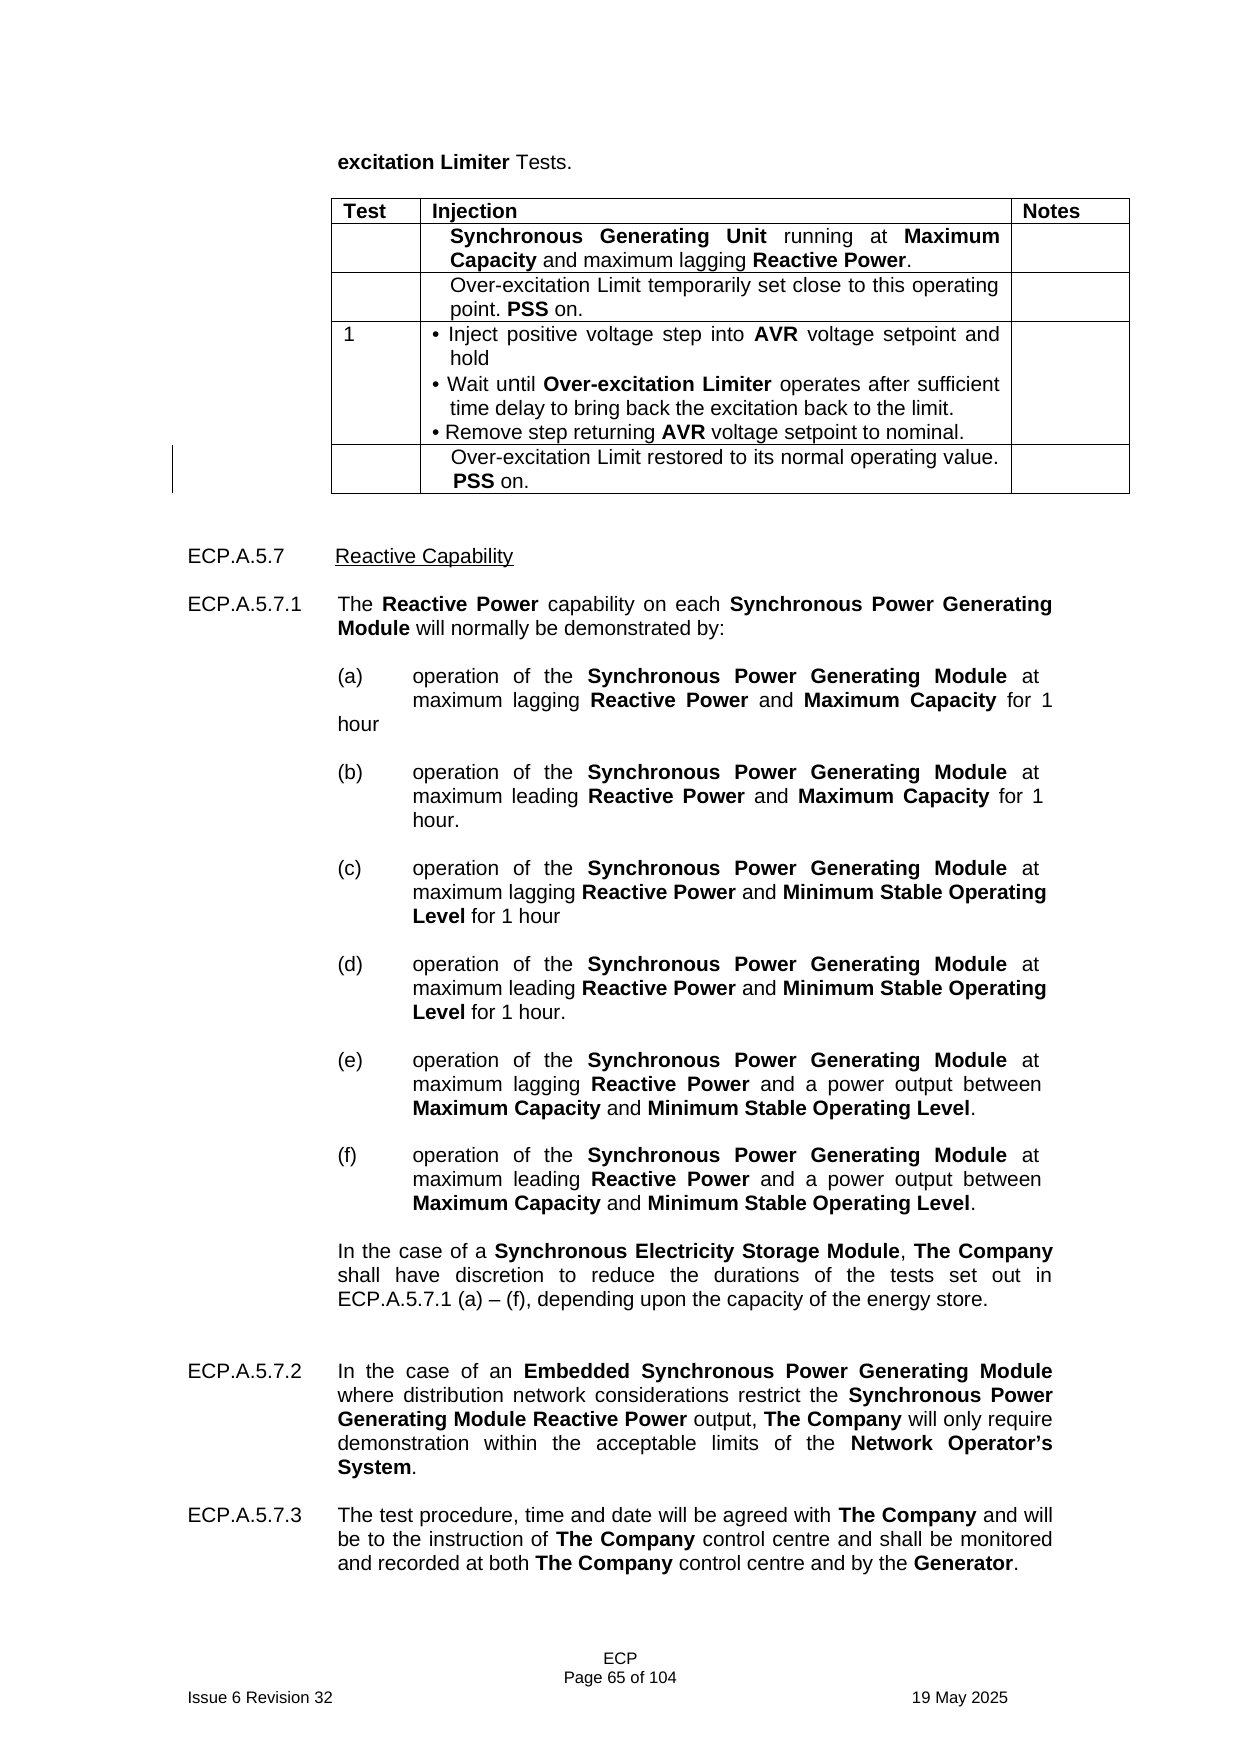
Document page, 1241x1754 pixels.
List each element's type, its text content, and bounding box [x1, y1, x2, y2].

table_cell [332, 224, 420, 272]
text (a) operation of the Synchronous Power Generating Module at maximum lagging Reactive Power and Maximum Capacity for 1 hour [337, 664, 1053, 736]
table_cell Synchronous Generating Unit running at Maximum Capacity and maximum lagging Reactive Power. [421, 224, 1011, 272]
text ECP.A.5.7 Reactive Capability [187, 544, 1053, 568]
table_cell [1012, 224, 1129, 272]
text ECP.A.5.7.2 In the case of an Embedded Synchronous Power Generating Module where distribution network considerations restrict the Synchronous Power Generating Module Reactive Power output, The Company will only require demonstration within the acceptable limits of the Network Operator’s System. [187, 1359, 1053, 1479]
table_cell Over-excitation Limit temporarily set close to this operating point. PSS on. [421, 273, 1011, 321]
table_cell 1 [332, 322, 420, 444]
table_header Notes [1012, 199, 1129, 223]
table_header Test [332, 199, 420, 223]
text (e) operation of the Synchronous Power Generating Module at maximum lagging Reactive Power and a power output between Maximum Capacity and Minimum Stable Operating Level. [337, 1047, 1053, 1119]
table_cell [332, 273, 420, 321]
table_cell Over-excitation Limit restored to its normal operating value. PSS on. [421, 445, 1011, 493]
text (d) operation of the Synchronous Power Generating Module at maximum leading Reactive Power and Minimum Stable Operating Level for 1 hour. [337, 952, 1053, 1023]
text (c) operation of the Synchronous Power Generating Module at maximum lagging Reactive Power and Minimum Stable Operating Level for 1 hour [337, 856, 1053, 928]
table_cell [1012, 445, 1129, 493]
table_cell • Inject positive voltage step into AVR voltage setpoint and hold • Wait until Over-excitation Limiter operates after sufficient time delay to bring back the excitation back to the limit. • Remove step returning AVR voltage setpoint to nominal. [421, 322, 1011, 444]
table_cell [1012, 322, 1129, 444]
text (b) operation of the Synchronous Power Generating Module at maximum leading Reactive Power and Maximum Capacity for 1 hour. [337, 760, 1053, 832]
table_cell [1012, 273, 1129, 321]
table_header Injection [421, 199, 1011, 223]
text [187, 150, 1053, 174]
text (f) operation of the Synchronous Power Generating Module at maximum leading Reactive Power and a power output between Maximum Capacity and Minimum Stable Operating Level. [337, 1143, 1053, 1215]
text In the case of a Synchronous Electricity Storage Module, The Company shall have discretion to reduce the durations of the tests set out in ECP.A.5.7.1 (a) – (f), depending upon the capacity of the energy store. [337, 1239, 1053, 1311]
text ECP.A.5.7.1 The Reactive Power capability on each Synchronous Power Generating Module will normally be demonstrated by: [187, 592, 1053, 640]
table_cell [332, 445, 420, 493]
text ECP.A.5.7.3 The test procedure, time and date will be agreed with The Company and will be to the instruction of The Company control centre and shall be monitored and recorded at both The Company control centre and by the Generator. [187, 1503, 1053, 1574]
